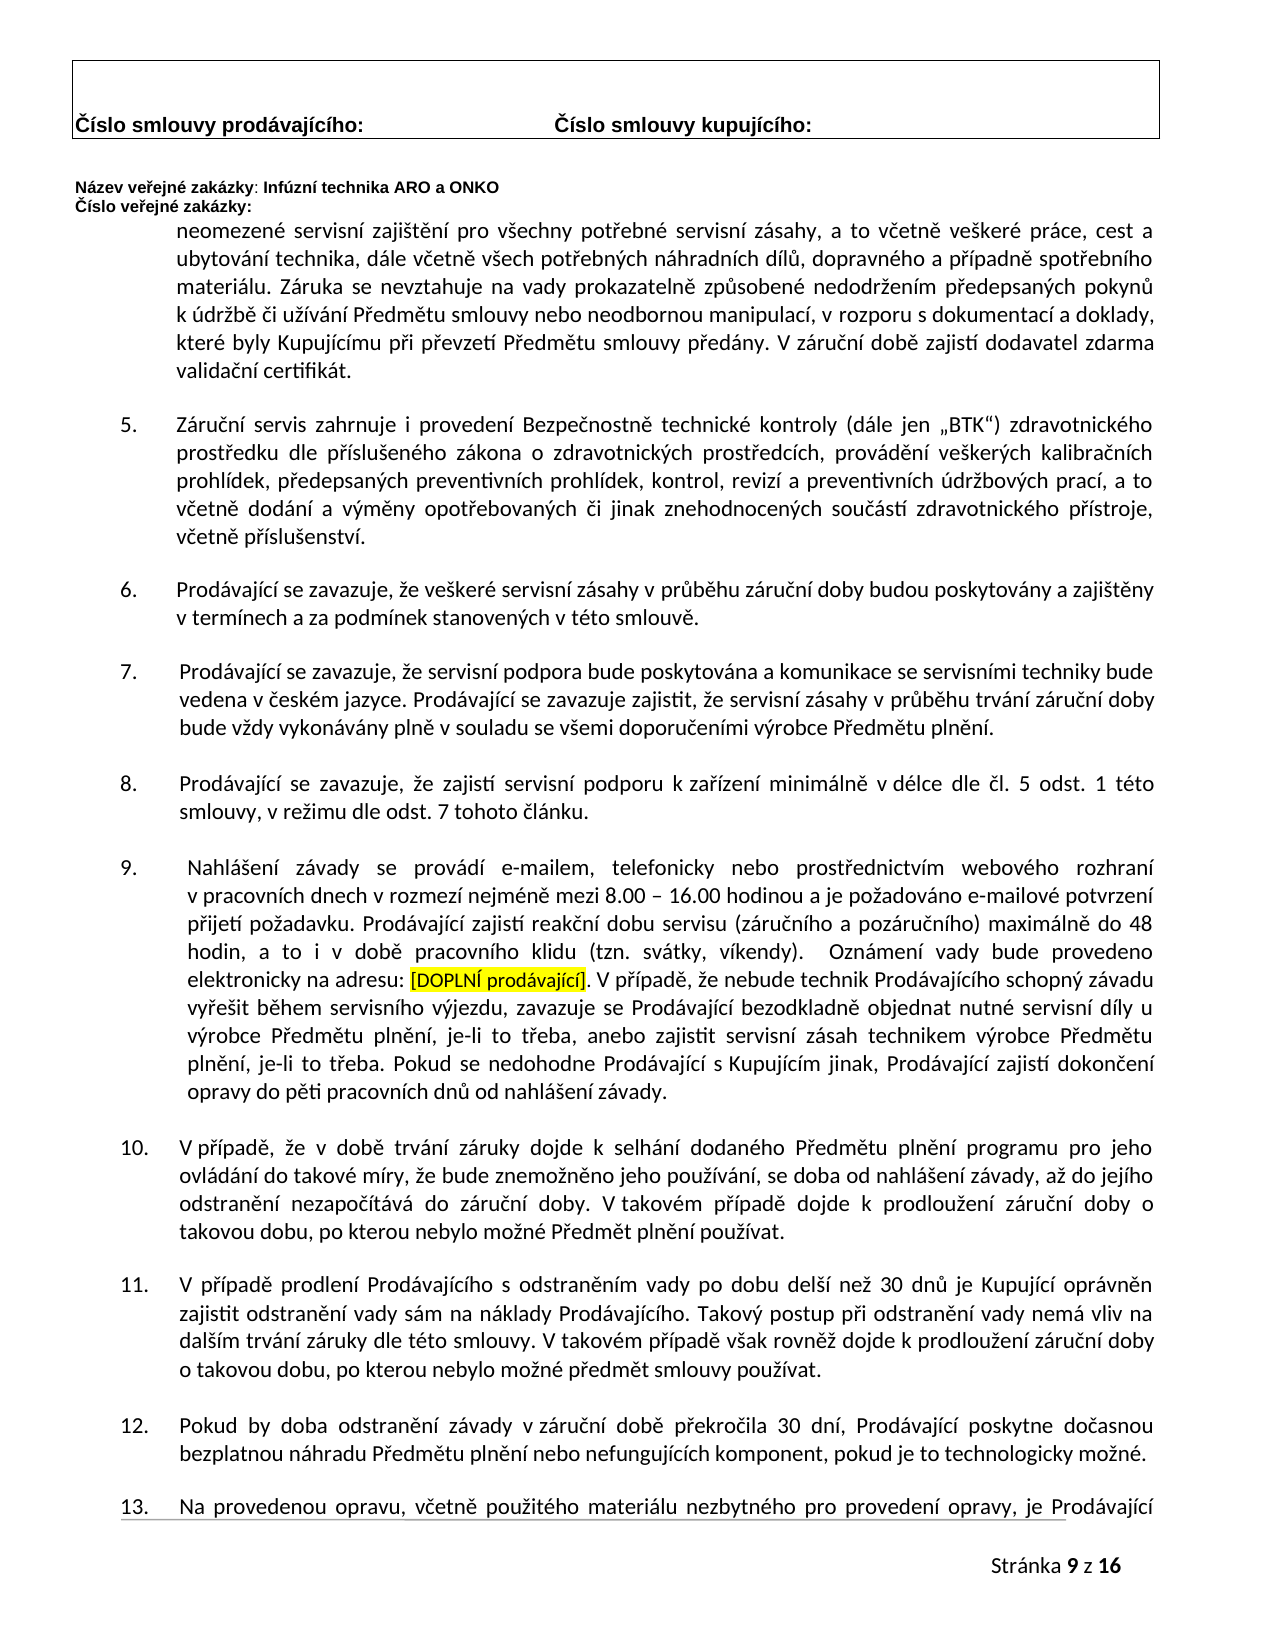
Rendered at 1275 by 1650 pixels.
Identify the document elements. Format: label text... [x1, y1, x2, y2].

list Pokud by doba odstranění závady v záruční době překročila 30 dní, Prodávající poskytne dočasnou bezplatnou náhradu Předmětu plnění nebo nefungujících komponent, pokud je to technologicky možné. [120, 1411, 1155, 1467]
list V případě prodlení Prodávajícího s odstraněním vady po dobu delší než 30 dnů je Kupující oprávněn zajistit odstranění vady sám na náklady Prodávajícího. Takový postup při odstranění vady nemá vliv na dalším trvání záruky dle této smlouvy. V takovém případě však rovněž dojde k prodloužení záruční doby o takovou dobu, po kterou nebylo možné předmět smlouvy používat. [120, 1271, 1155, 1383]
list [120, 216, 1155, 384]
list Prodávající se zavazuje, že veškeré servisní zásahy v průběhu záruční doby budou poskytovány a zajištěny v termínech a za podmínek stanovených v této smlouvě. [120, 575, 1155, 631]
list Nahlášení závady se provádí e-mailem, telefonicky nebo prostřednictvím webového rozhraní v pracovních dnech v rozmezí nejméně mezi 8.00 – 16.00 hodinou a je požadováno e-mailové potvrzení přijetí požadavku. Prodávající zajistí reakční dobu servisu (záručního a pozáručního) maximálně do 48 hodin, a to i v době pracovního klidu (tzn. svátky, víkendy). Oznámení vady bude provedeno elektronicky na adresu: [DOPLNÍ prodávající]. V případě, že nebude technik Prodávajícího schopný závadu vyřešit během servisního výjezdu, zavazuje se Prodávající bezodkladně objednat nutné servisní díly u výrobce Předmětu plnění, je-li to třeba, anebo zajistit servisní zásah technikem výrobce Předmětu plnění, je-li to třeba. Pokud se nedohodne Prodávající s Kupujícím jinak, Prodávající zajistí dokončení opravy do pěti pracovních dnů od nahlášení závady. [120, 853, 1155, 1105]
list V případě, že v době trvání záruky dojde k selhání dodaného Předmětu plnění programu pro jeho ovládání do takové míry, že bude znemožněno jeho používání, se doba od nahlášení závady, až do jejího odstranění nezapočítává do záruční doby. V takovém případě dojde k prodloužení záruční doby o takovou dobu, po kterou nebylo možné Předmět plnění používat. [120, 1133, 1155, 1245]
list Záruční servis zahrnuje i provedení Bezpečnostně technické kontroly (dále jen „BTK“) zdravotnického prostředku dle příslušeného zákona o zdravotnických prostředcích, provádění veškerých kalibračních prohlídek, předepsaných preventivních prohlídek, kontrol, revizí a preventivních údržbových prací, a to včetně dodání a výměny opotřebovaných či jinak znehodnocených součástí zdravotnického přístroje, včetně příslušenství. [120, 410, 1155, 550]
list Prodávající se zavazuje, že zajistí servisní podporu k zařízení minimálně v délce dle čl. 5 odst. 1 této smlouvy, v režimu dle odst. 7 tohoto článku. [120, 769, 1155, 825]
list Prodávající se zavazuje, že servisní podpora bude poskytována a komunikace se servisními techniky bude vedena v českém jazyce. Prodávající se zavazuje zajistit, že servisní zásahy v průběhu trvání záruční doby bude vždy vykonávány plně v souladu se všemi doporučeními výrobce Předmětu plnění. [120, 657, 1155, 741]
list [120, 1492, 1155, 1520]
